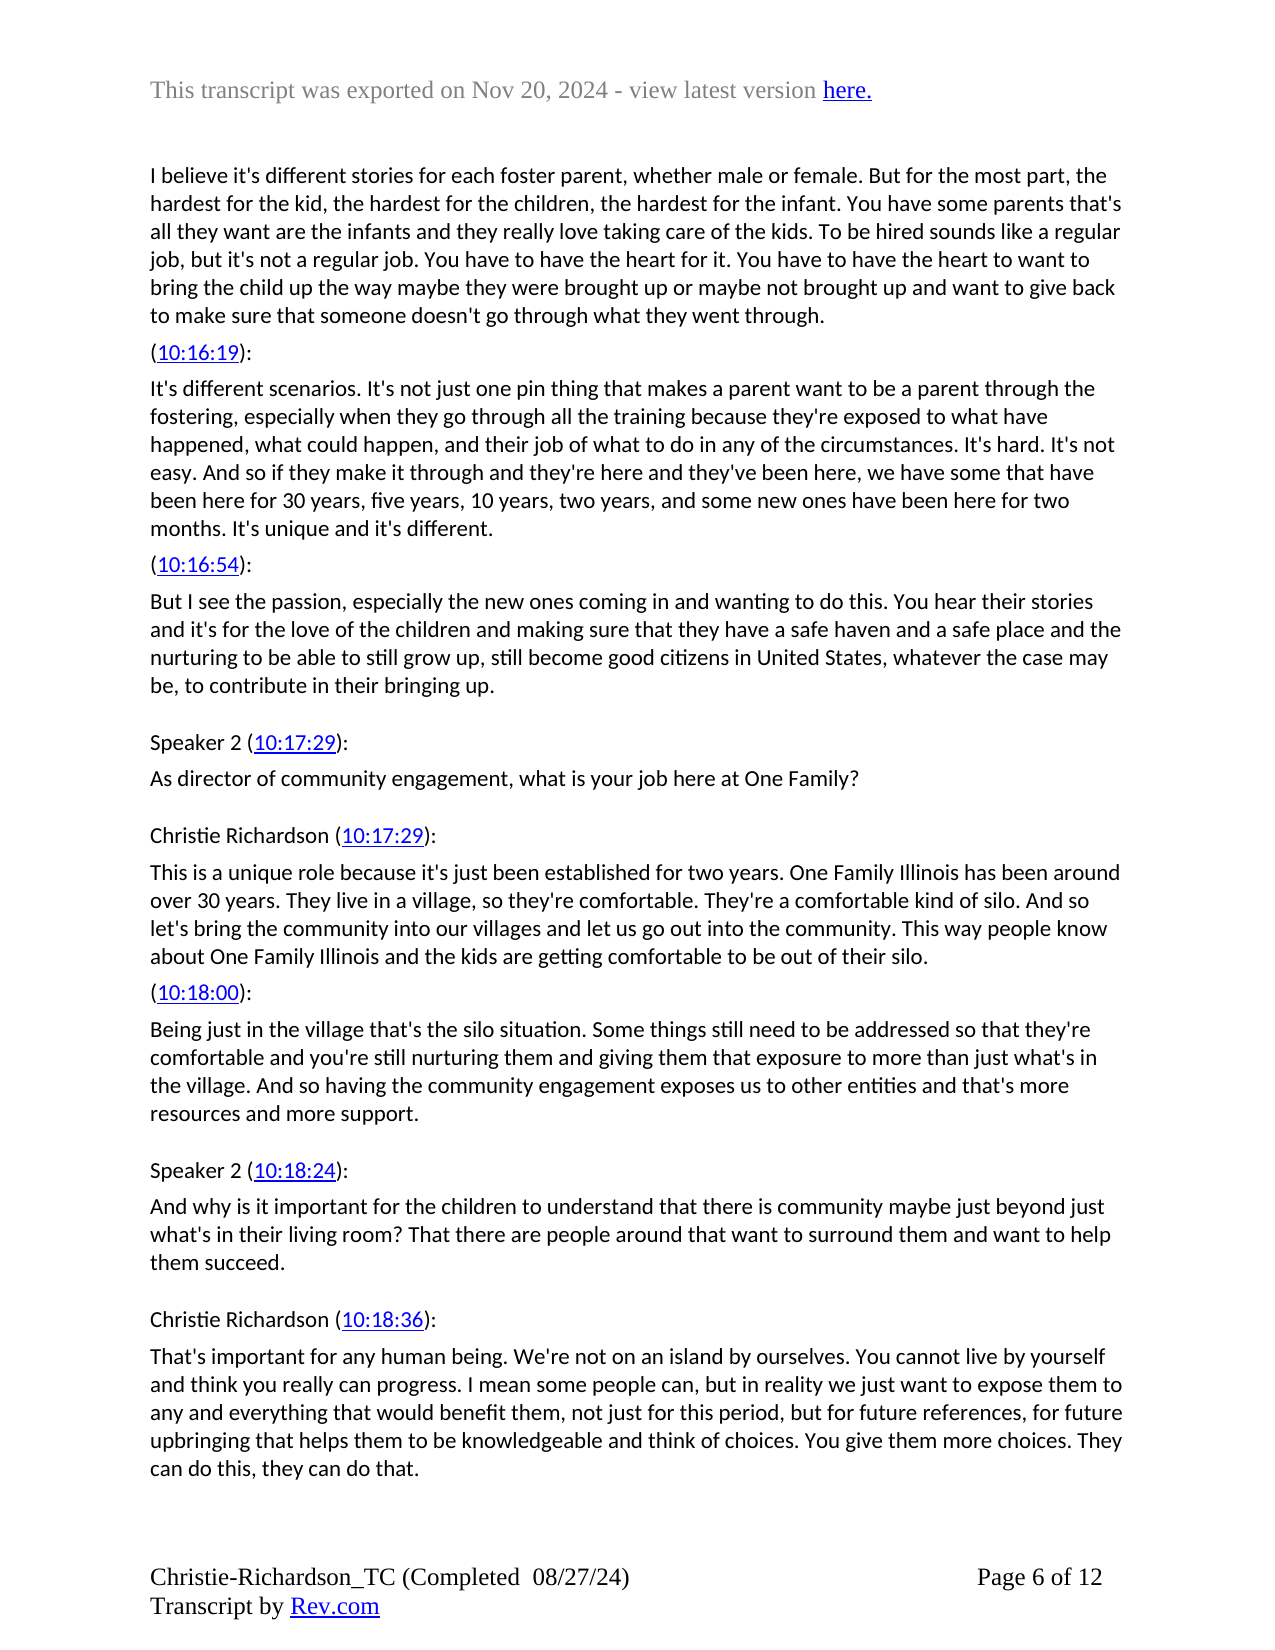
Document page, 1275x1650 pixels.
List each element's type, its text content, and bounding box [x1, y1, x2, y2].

text But I see the passion, especially the new ones coming in and wanting to do this. You hear their stories and it's for the love of the children and making sure that they have a safe haven and a safe place and the nurturing to be able to still grow up, still become good citizens in United States, whatever the case may be, to contribute in their bringing up. [150, 587, 1125, 699]
text It's different scenarios. It's not just one pin thing that makes a parent want to be a parent through the fostering, especially when they go through all the training because they're exposed to what have happened, what could happen, and their job of what to do in any of the circumstances. It's hard. It's not easy. And so if they make it through and they're here and they've been here, we have some that have been here for 30 years, five years, 10 years, two years, and some new ones have been here for two months. It's unique and it's different. [150, 374, 1125, 542]
text Christie Richardson (10:18:36): [150, 1306, 1125, 1334]
text (10:16:54): [150, 551, 1125, 578]
text This is a unique role because it's just been established for two years. One Family Illinois has been around over 30 years. They live in a village, so they're comfortable. They're a comfortable kind of silo. And so let's bring the community into our villages and let us go out into the community. This way people know about One Family Illinois and the kids are getting comfortable to be out of their silo. [150, 858, 1125, 970]
text As director of community engagement, what is your job here at One Family? [150, 764, 1125, 792]
text Being just in the village that's the silo situation. Some things still need to be addressed so that they're comfortable and you're still nurturing them and giving them that exposure to more than just what's in the village. And so having the community engagement exposes us to other entities and that's more resources and more support. [150, 1015, 1125, 1127]
text (10:18:00): [150, 978, 1125, 1006]
text Christie Richardson (10:17:29): [150, 822, 1125, 850]
text Speaker 2 (10:18:24): [150, 1156, 1125, 1184]
text That's important for any human being. We're not on an island by ourselves. You cannot live by yourself and think you really can progress. I mean some people can, but in reality we just want to expose them to any and everything that would benefit them, not just for this period, but for future references, for future upbringing that helps them to be knowledgeable and think of choices. You give them more choices. They can do this, they can do that. [150, 1342, 1125, 1482]
text I believe it's different stories for each foster parent, whether male or female. But for the most part, the hardest for the kid, the hardest for the children, the hardest for the infant. You have some parents that's all they want are the infants and they really love taking care of the kids. To be hired sounds like a regular job, but it's not a regular job. You have to have the heart for it. You have to have the heart to want to bring the child up the way maybe they were brought up or maybe not brought up and want to give back to make sure that someone doesn't go through what they went through. [150, 161, 1125, 329]
text And why is it important for the children to understand that there is community maybe just beyond just what's in their living room? That there are people around that want to surround them and want to help them succeed. [150, 1192, 1125, 1276]
text (10:16:19): [150, 338, 1125, 366]
text Speaker 2 (10:17:29): [150, 728, 1125, 756]
